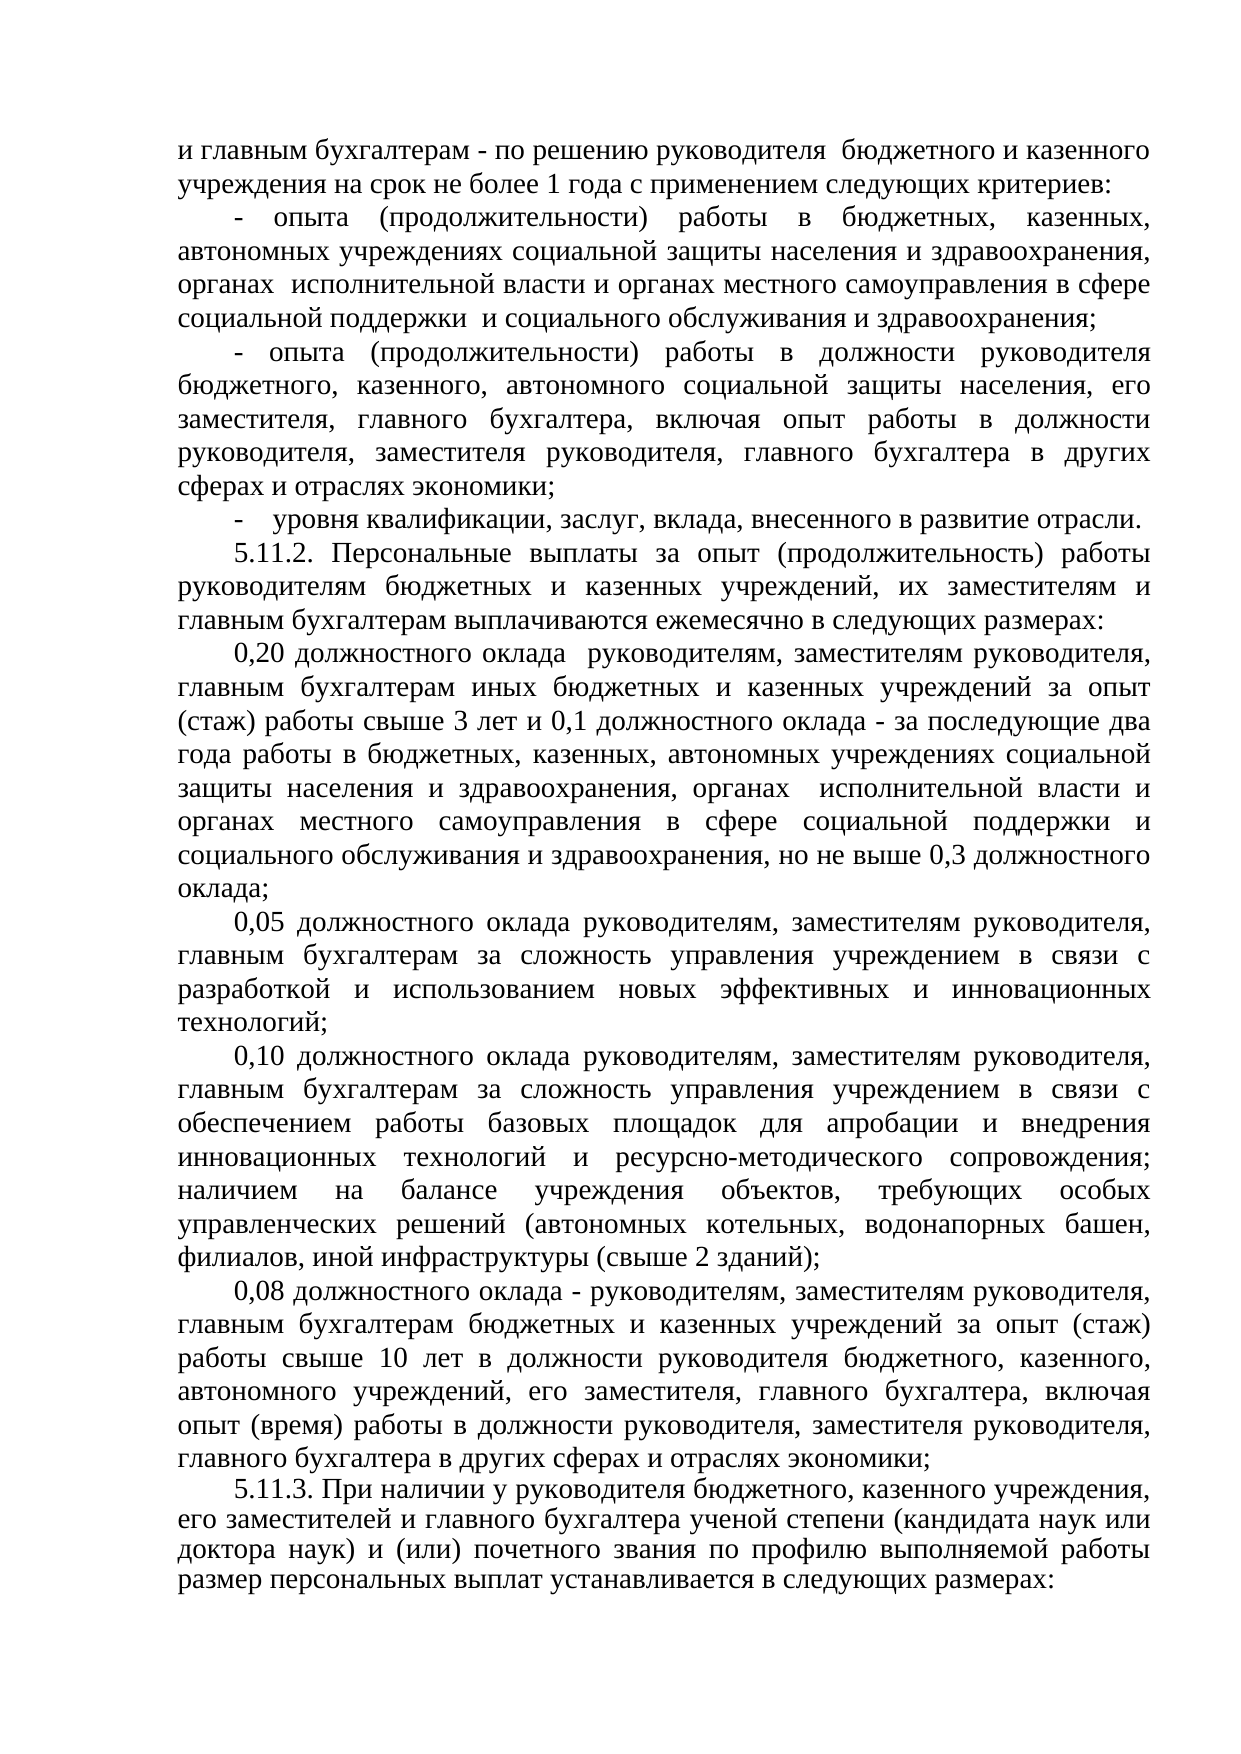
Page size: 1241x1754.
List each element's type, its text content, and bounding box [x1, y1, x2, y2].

text - опыта (продолжительности) работы в должности руководителя бюджетного, казенного, автономного социальной защиты населения, его заместителя, главного бухгалтера, включая опыт работы в должности руководителя, заместителя руководителя, главного бухгалтера в других сферах и отраслях экономики; [177, 334, 1152, 501]
text 0,05 должностного оклада руководителям, заместителям руководителя, главным бухгалтерам за сложность управления учреждением в связи с разработкой и использованием новых эффективных и инновационных технологий; [177, 904, 1152, 1038]
text 5.11.3. При наличии у руководителя бюджетного, казенного учреждения, его заместителей и главного бухгалтера ученой степени (кандидата наук или доктора наук) и (или) почетного звания по профилю выполняемой работы размер персональных выплат устанавливается в следующих размерах: [177, 1474, 1152, 1595]
text 0,08 должностного оклада - руководителям, заместителям руководителя, главным бухгалтерам бюджетных и казенных учреждений за опыт (стаж) работы свыше 10 лет в должности руководителя бюджетного, казенного, автономного учреждений, его заместителя, главного бухгалтера, включая опыт (время) работы в должности руководителя, заместителя руководителя, главного бухгалтера в других сферах и отраслях экономики; [177, 1273, 1152, 1474]
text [177, 132, 1152, 199]
text 0,20 должностного оклада руководителям, заместителям руководителя, главным бухгалтерам иных бюджетных и казенных учреждений за опыт (стаж) работы свыше 3 лет и 0,1 должностного оклада - за последующие два года работы в бюджетных, казенных, автономных учреждениях социальной защиты населения и здравоохранения, органах исполнительной власти и органах местного самоуправления в сфере социальной поддержки и социального обслуживания и здравоохранения, но не выше 0,3 должностного оклада; [177, 636, 1152, 904]
text - уровня квалификации, заслуг, вклада, внесенного в развитие отрасли. [177, 501, 1152, 535]
text 5.11.2. Персональные выплаты за опыт (продолжительность) работы руководителям бюджетных и казенных учреждений, их заместителям и главным бухгалтерам выплачиваются ежемесячно в следующих размерах: [177, 535, 1152, 636]
text - опыта (продолжительности) работы в бюджетных, казенных, автономных учреждениях социальной защиты населения и здравоохранения, органах исполнительной власти и органах местного самоуправления в сфере социальной поддержки и социального обслуживания и здравоохранения; [177, 199, 1152, 334]
text 0,10 должностного оклада руководителям, заместителям руководителя, главным бухгалтерам за сложность управления учреждением в связи с обеспечением работы базовых площадок для апробации и внедрения инновационных технологий и ресурсно-методического сопровождения; наличием на балансе учреждения объектов, требующих особых управленческих решений (автономных котельных, водонапорных башен, филиалов, иной инфраструктуры (свыше 2 зданий); [177, 1038, 1152, 1273]
